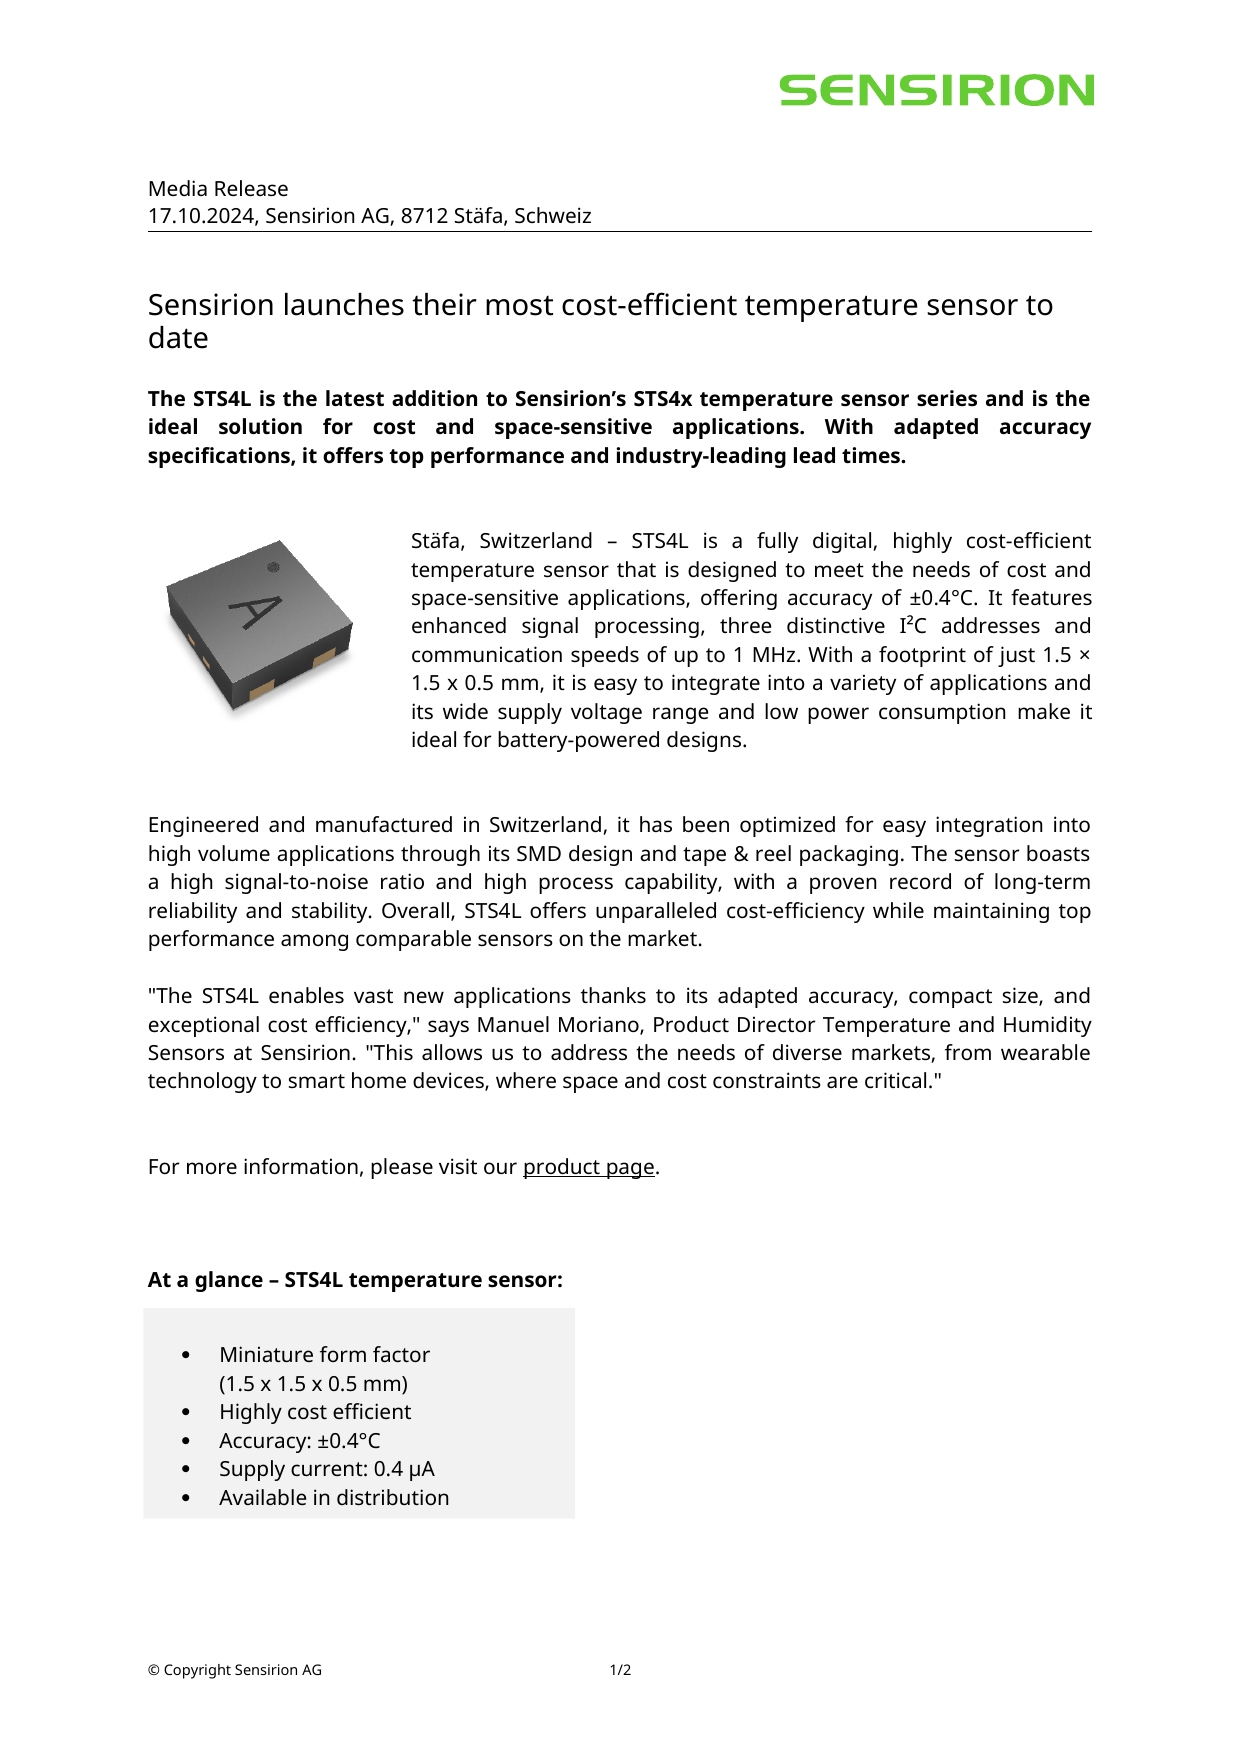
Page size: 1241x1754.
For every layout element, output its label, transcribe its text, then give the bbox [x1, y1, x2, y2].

text Stäfa, Switzerland – STS4L is a fully digital, highly cost-efficient temperature sensor that is designed to meet the needs of cost and space-sensitive applications, offering accuracy of ±0.4°C. It features enhanced signal processing, three distinctive I²C addresses and communication speeds of up to 1 MHz. With a footprint of just 1.5 × 1.5 x 0.5 mm, it is easy to integrate into a variety of applications and its wide supply voltage range and low power consumption make it ideal for battery-powered designs. [148, 526, 1092, 754]
picture [148, 529, 392, 732]
text The STS4L is the latest addition to Sensirion’s STS4x temperature sensor series and is the ideal solution for cost and space-sensitive applications. With adapted accuracy specifications, it offers top performance and industry-leading lead times. [148, 384, 1092, 469]
text "The STS4L enables vast new applications thanks to its adapted accuracy, compact size, and exceptional cost efficiency," says Manuel Moriano, Product Director Temperature and Humidity Sensors at Sensirion. "This allows us to address the needs of diverse markets, from wearable technology to smart home devices, where space and cost constraints are critical." [148, 981, 1092, 1095]
subtitle 17.10.2024, Sensirion AG, 8712 Stäfa, Schweiz [148, 202, 1092, 231]
text Engineered and manufactured in Switzerland, it has been optimized for easy integration into high volume applications through its SMD design and tape & reel packaging. The sensor boasts a high signal-to-noise ratio and high process capability, with a proven record of long-term reliability and stability. Overall, STS4L offers unparalleled cost-efficiency while maintaining top performance among comparable sensors on the market. [148, 811, 1092, 953]
subtitle Media Release [148, 175, 1092, 202]
text At a glance – STS4L temperature sensor: [148, 1266, 1092, 1294]
text For more information, please visit our product page. [148, 1152, 1092, 1180]
title Sensirion launches their most cost-efficient temperature sensor to date [148, 289, 1092, 356]
